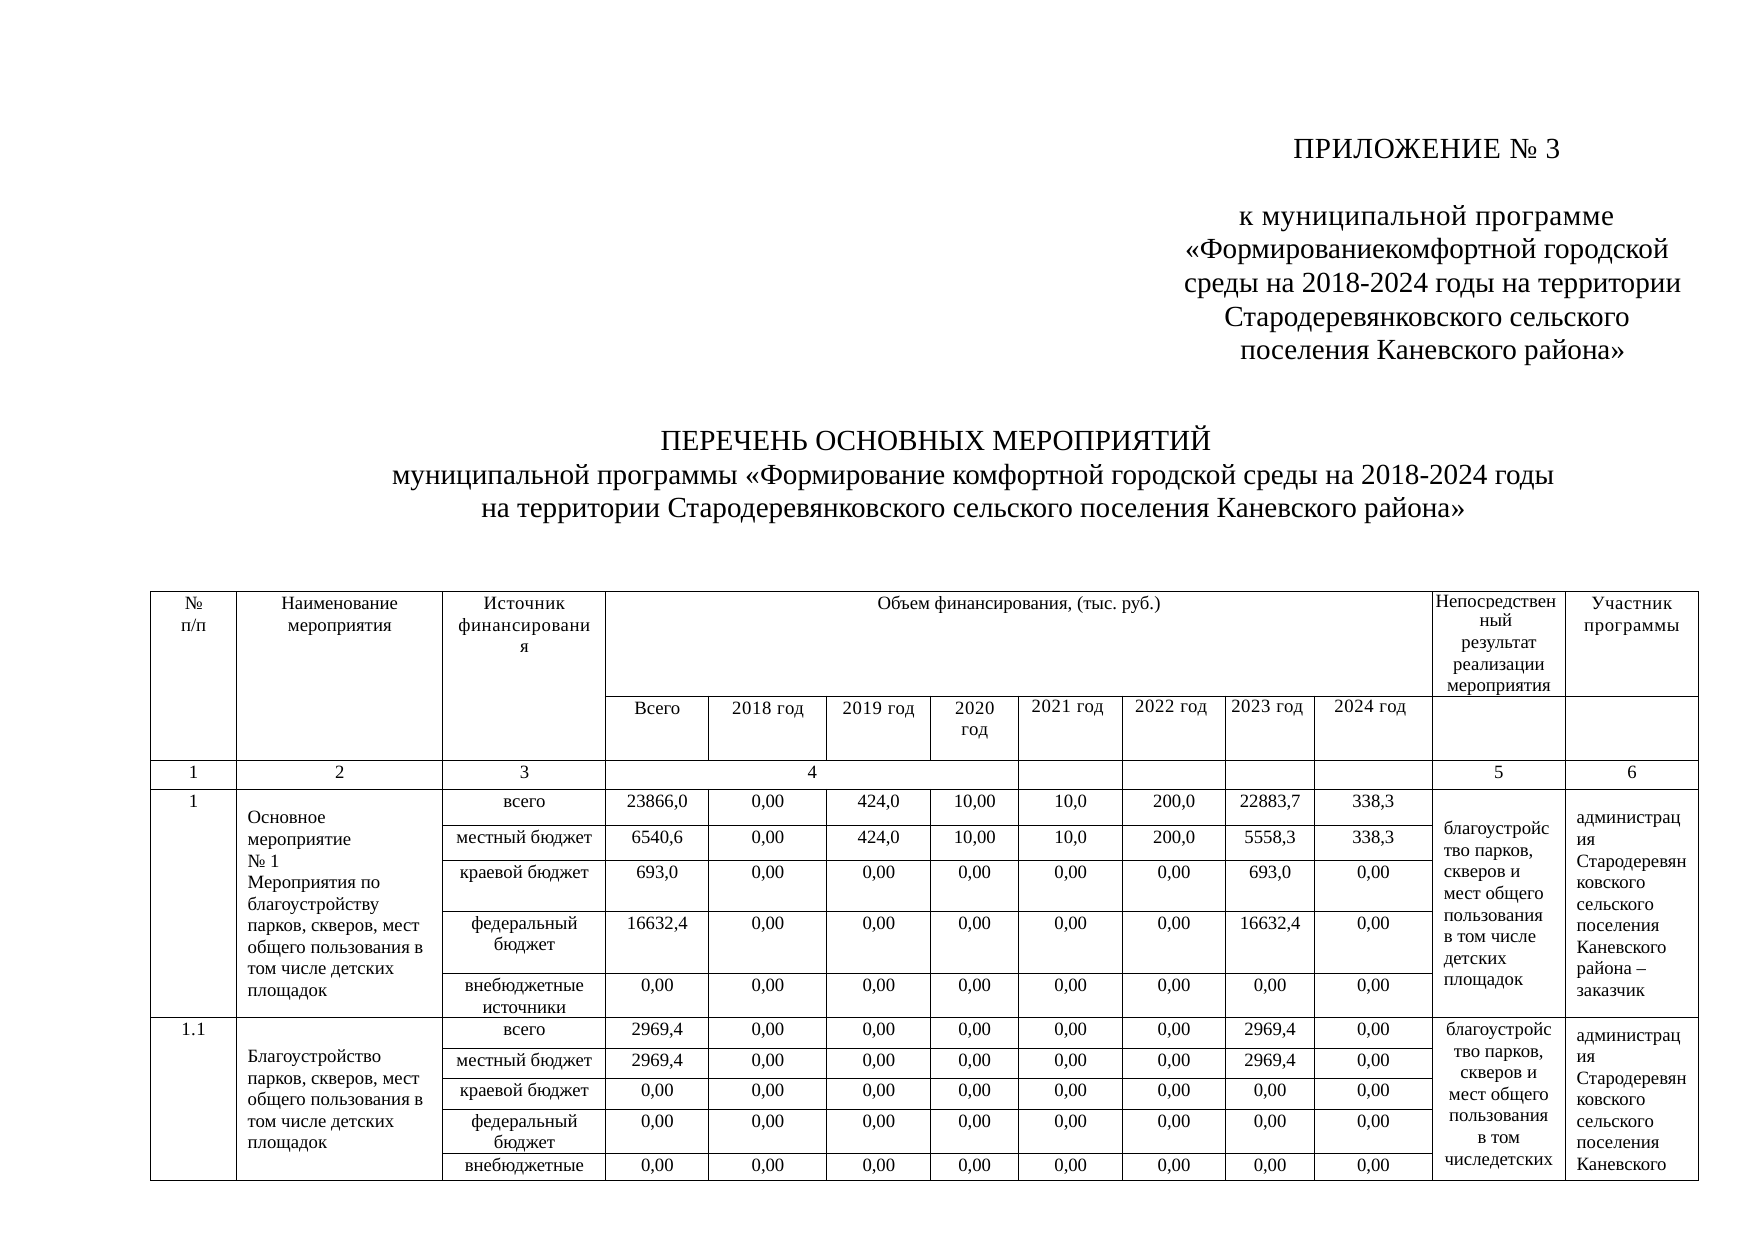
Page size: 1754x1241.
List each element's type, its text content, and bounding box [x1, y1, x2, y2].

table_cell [443, 1154, 605, 1180]
table_cell 0,00 [931, 1110, 1018, 1153]
table_header Участник программы [1566, 592, 1698, 696]
table_cell 2969,4 [1226, 1018, 1314, 1048]
table_cell 0,00 [1315, 861, 1432, 911]
table_cell Основное мероприятие № 1 Мероприятия по благоустройству парков, скверов, мест общего пользования в том числе детских площадок [237, 790, 442, 1017]
table_cell 200,0 [1123, 826, 1225, 860]
table_cell 0,00 [1123, 861, 1225, 911]
text на территории Стародеревянковского сельского поселения Каневского района» [177, 490, 1695, 524]
table_cell 2021 год [1019, 697, 1122, 759]
table_cell 0,00 [1123, 912, 1225, 973]
table_cell 0,00 [931, 912, 1018, 973]
table_cell Благоустройство парков, скверов, мест общего пользования в том числе детских площадок [237, 1018, 442, 1180]
table_cell 16632,4 [606, 912, 708, 973]
table_cell 693,0 [606, 861, 708, 911]
table_cell 424,0 [827, 826, 930, 860]
table_cell 0,00 [827, 912, 930, 973]
table_cell 338,3 [1315, 826, 1432, 860]
table_cell 0,00 [1315, 1110, 1432, 1153]
table_cell 23866,0 [606, 790, 708, 824]
table_cell всего [443, 790, 605, 824]
text муниципальной программы «Формирование комфортной городской среды на 2018-2024 годы [177, 457, 1695, 490]
table_cell 5558,3 [1226, 826, 1314, 860]
table_cell [1019, 761, 1122, 789]
table_cell 0,00 [606, 1079, 708, 1109]
table_cell 0,00 [931, 1018, 1018, 1048]
table_cell 0,00 [1315, 974, 1432, 1017]
table_header Наименование мероприятия [237, 592, 442, 759]
table_cell 6540,6 [606, 826, 708, 860]
table_cell 0,00 [931, 1154, 1018, 1180]
table_cell 0,00 [827, 974, 930, 1017]
table_cell благоустройство парков, скверов и мест общего пользования в том числе детских площадок [1433, 790, 1565, 1017]
table_cell 10,0 [1019, 790, 1122, 824]
table_cell 0,00 [1123, 1154, 1225, 1180]
table_cell [1433, 697, 1565, 759]
table_cell Всего [606, 697, 708, 759]
table_cell 2019 год [827, 697, 930, 759]
table_cell 0,00 [709, 861, 826, 911]
table_cell 0,00 [827, 861, 930, 911]
table_cell 2018 год [709, 697, 826, 759]
table_cell 693,0 [1226, 861, 1314, 911]
table_cell 0,00 [931, 861, 1018, 911]
table_cell 0,00 [1226, 1079, 1314, 1109]
table_cell 0,00 [1019, 1018, 1122, 1048]
table_cell 0,00 [709, 790, 826, 824]
table_cell 0,00 [827, 1154, 930, 1180]
table_cell 0,00 [827, 1049, 930, 1078]
table_cell 2022 год [1123, 697, 1225, 759]
table_cell федеральный бюджет [443, 912, 605, 973]
table_cell 0,00 [1226, 1110, 1314, 1153]
table_cell 2023 год [1226, 697, 1314, 759]
table_cell [1315, 761, 1432, 789]
table_cell 0,00 [1019, 1079, 1122, 1109]
table_cell 2969,4 [1226, 1049, 1314, 1078]
table_cell 22883,7 [1226, 790, 1314, 824]
table_cell всего [443, 1018, 605, 1048]
table_cell 0,00 [709, 912, 826, 973]
table_cell администрация Стародеревянковского сельского поселения Каневского района – заказчик [1566, 1018, 1698, 1180]
table_cell 0,00 [606, 1154, 708, 1180]
table_cell 0,00 [709, 1110, 826, 1153]
table_cell 0,00 [709, 1154, 826, 1180]
table_cell [1566, 697, 1698, 759]
table_cell 0,00 [1019, 861, 1122, 911]
table_cell краевой бюджет [443, 1079, 605, 1109]
table_header ПРИЛОЖЕНИЕ № 3 к муниципальной программе «Формированиекомфортной городской среды на 2018-2024 годы на территории Стародеревянковского сельского поселения Каневского района» [1170, 131, 1695, 366]
table_cell 0,00 [827, 1079, 930, 1109]
table_cell 0,00 [1019, 1049, 1122, 1078]
table_cell 0,00 [827, 1018, 930, 1048]
table_cell 2 [237, 761, 442, 789]
table_cell 2024 год [1315, 697, 1432, 759]
table_cell 10,00 [931, 790, 1018, 824]
table_cell 1 [151, 790, 236, 1017]
table_cell [1226, 761, 1314, 789]
table_cell 338,3 [1315, 790, 1432, 824]
table_cell 0,00 [1123, 1049, 1225, 1078]
table_cell местный бюджет [443, 826, 605, 860]
table_cell 0,00 [1123, 1079, 1225, 1109]
table_cell администрация Стародеревянковского сельского поселения Каневского района – заказчик [1566, 790, 1698, 1017]
table_cell 0,00 [931, 1079, 1018, 1109]
table_cell 424,0 [827, 790, 930, 824]
table_cell 0,00 [1315, 1049, 1432, 1078]
table_cell 0,00 [1315, 1154, 1432, 1180]
table_cell 0,00 [1019, 974, 1122, 1017]
table_cell 0,00 [1226, 1154, 1314, 1180]
table_header Непосредственный результат реализации мероприятия [1433, 592, 1565, 696]
table_cell 0,00 [931, 1049, 1018, 1078]
table_cell 0,00 [606, 974, 708, 1017]
table_cell 0,00 [709, 826, 826, 860]
table_cell 0,00 [1315, 912, 1432, 973]
table_cell 0,00 [709, 1049, 826, 1078]
table_cell 0,00 [1226, 974, 1314, 1017]
table_cell 0,00 [709, 1079, 826, 1109]
text ПЕРЕЧЕНЬ ОСНОВНЫХ МЕРОПРИЯТИЙ [177, 423, 1695, 457]
table_cell 2969,4 [606, 1049, 708, 1078]
table_cell 10,00 [931, 826, 1018, 860]
table_cell 5 [1433, 761, 1565, 789]
table_cell 0,00 [827, 1110, 930, 1153]
table_cell 0,00 [1019, 1110, 1122, 1153]
table_cell 0,00 [709, 974, 826, 1017]
table_header Объем финансирования, (тыс. руб.) [606, 592, 1432, 696]
table_cell 3 [443, 761, 605, 789]
table_cell 0,00 [1019, 1154, 1122, 1180]
table_cell 200,0 [1123, 790, 1225, 824]
table_header Источник финансирования [443, 592, 605, 759]
table_cell благоустройство парков, скверов и мест общего пользования в том числедетских площадок [1433, 1018, 1565, 1180]
table_cell 6 [1566, 761, 1698, 789]
table_cell 0,00 [1123, 974, 1225, 1017]
table_cell 0,00 [1019, 912, 1122, 973]
table_cell 4 [606, 761, 1018, 789]
table_cell 10,0 [1019, 826, 1122, 860]
table_cell 2020 год [931, 697, 1018, 759]
table_cell краевой бюджет [443, 861, 605, 911]
table_cell 16632,4 [1226, 912, 1314, 973]
table_cell 2969,4 [606, 1018, 708, 1048]
table_cell федеральный бюджет [443, 1110, 605, 1153]
table_cell 1.1 [151, 1018, 236, 1180]
table_cell 0,00 [606, 1110, 708, 1153]
table_header № п/п [151, 592, 236, 759]
table_cell 0,00 [931, 974, 1018, 1017]
table_cell внебюджетные источники [443, 974, 605, 1017]
table_cell 1 [151, 761, 236, 789]
table_cell 0,00 [709, 1018, 826, 1048]
table_cell 0,00 [1123, 1018, 1225, 1048]
table_cell 0,00 [1315, 1018, 1432, 1048]
table_cell 0,00 [1315, 1079, 1432, 1109]
table_cell 0,00 [1123, 1110, 1225, 1153]
table_cell местный бюджет [443, 1049, 605, 1078]
table_cell [1123, 761, 1225, 789]
